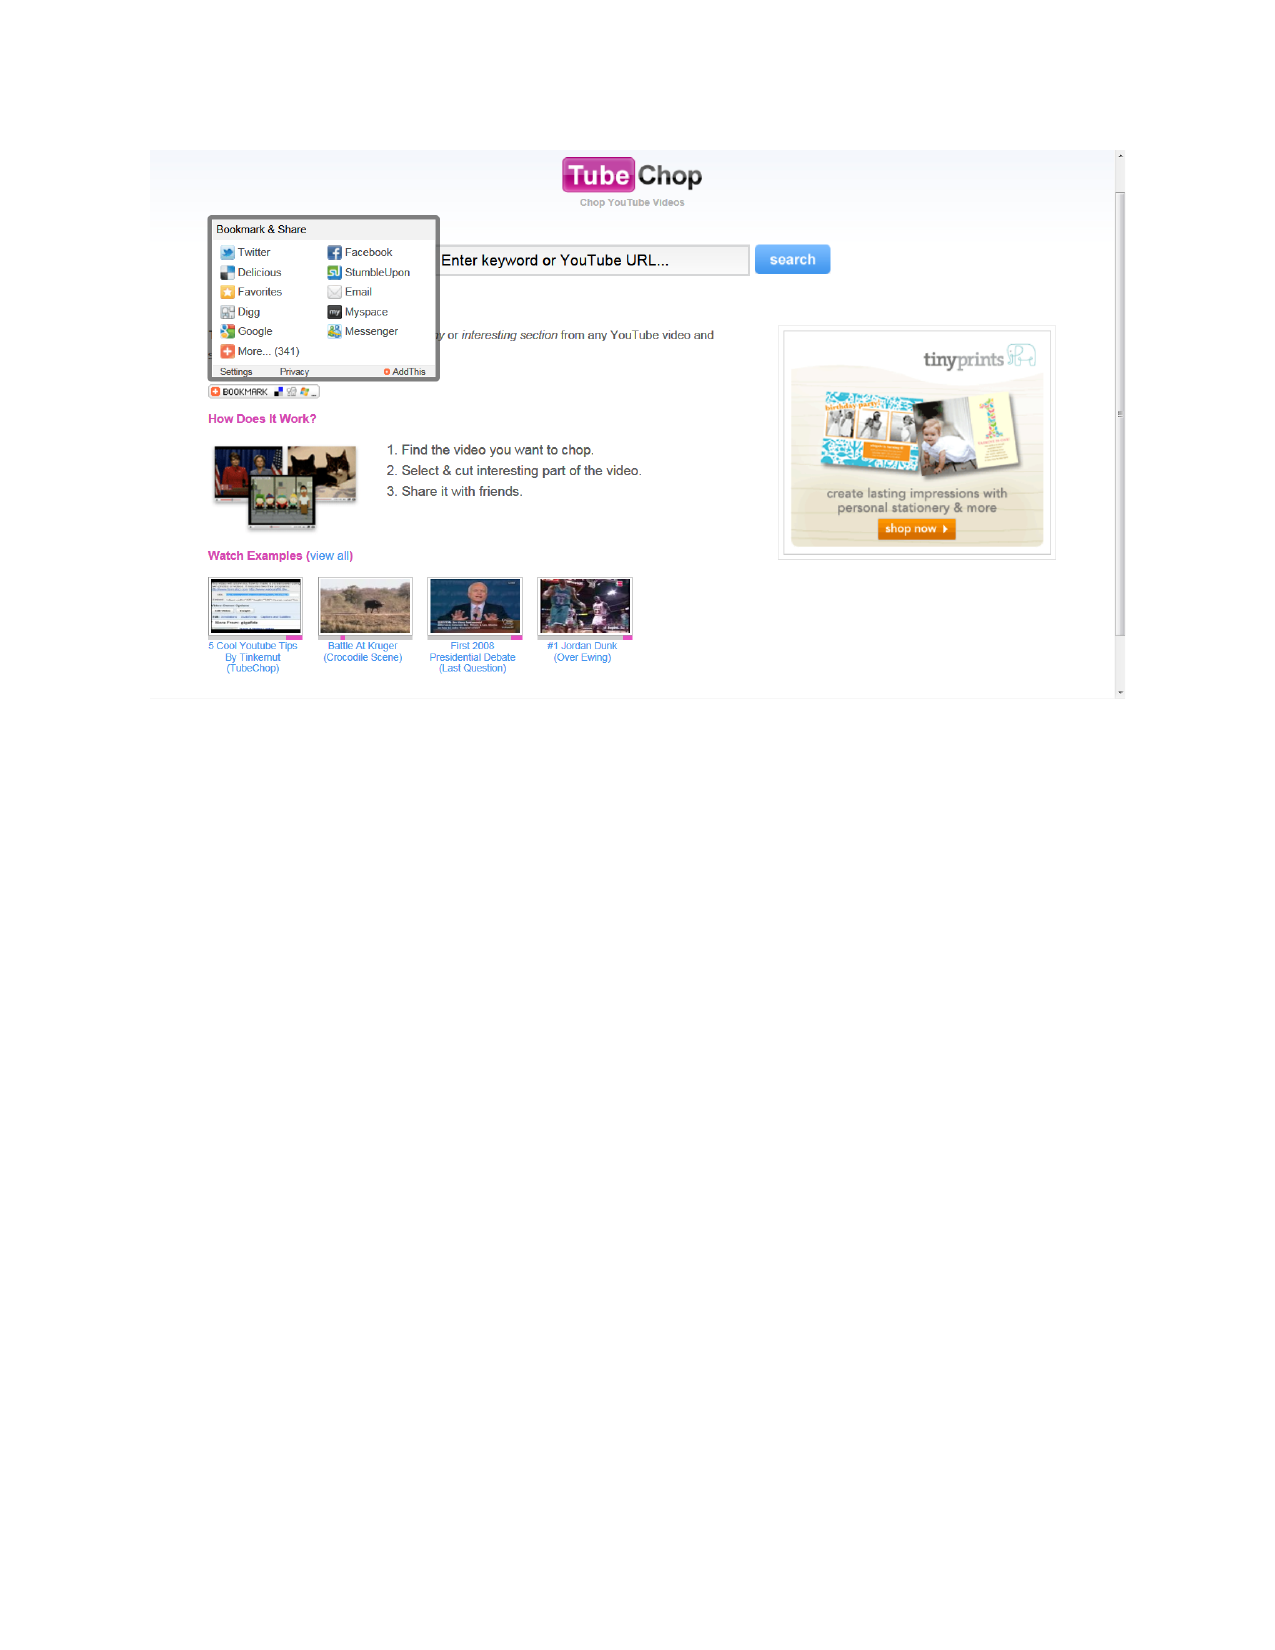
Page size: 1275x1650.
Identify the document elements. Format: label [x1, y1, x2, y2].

picture [150, 150, 1125, 699]
